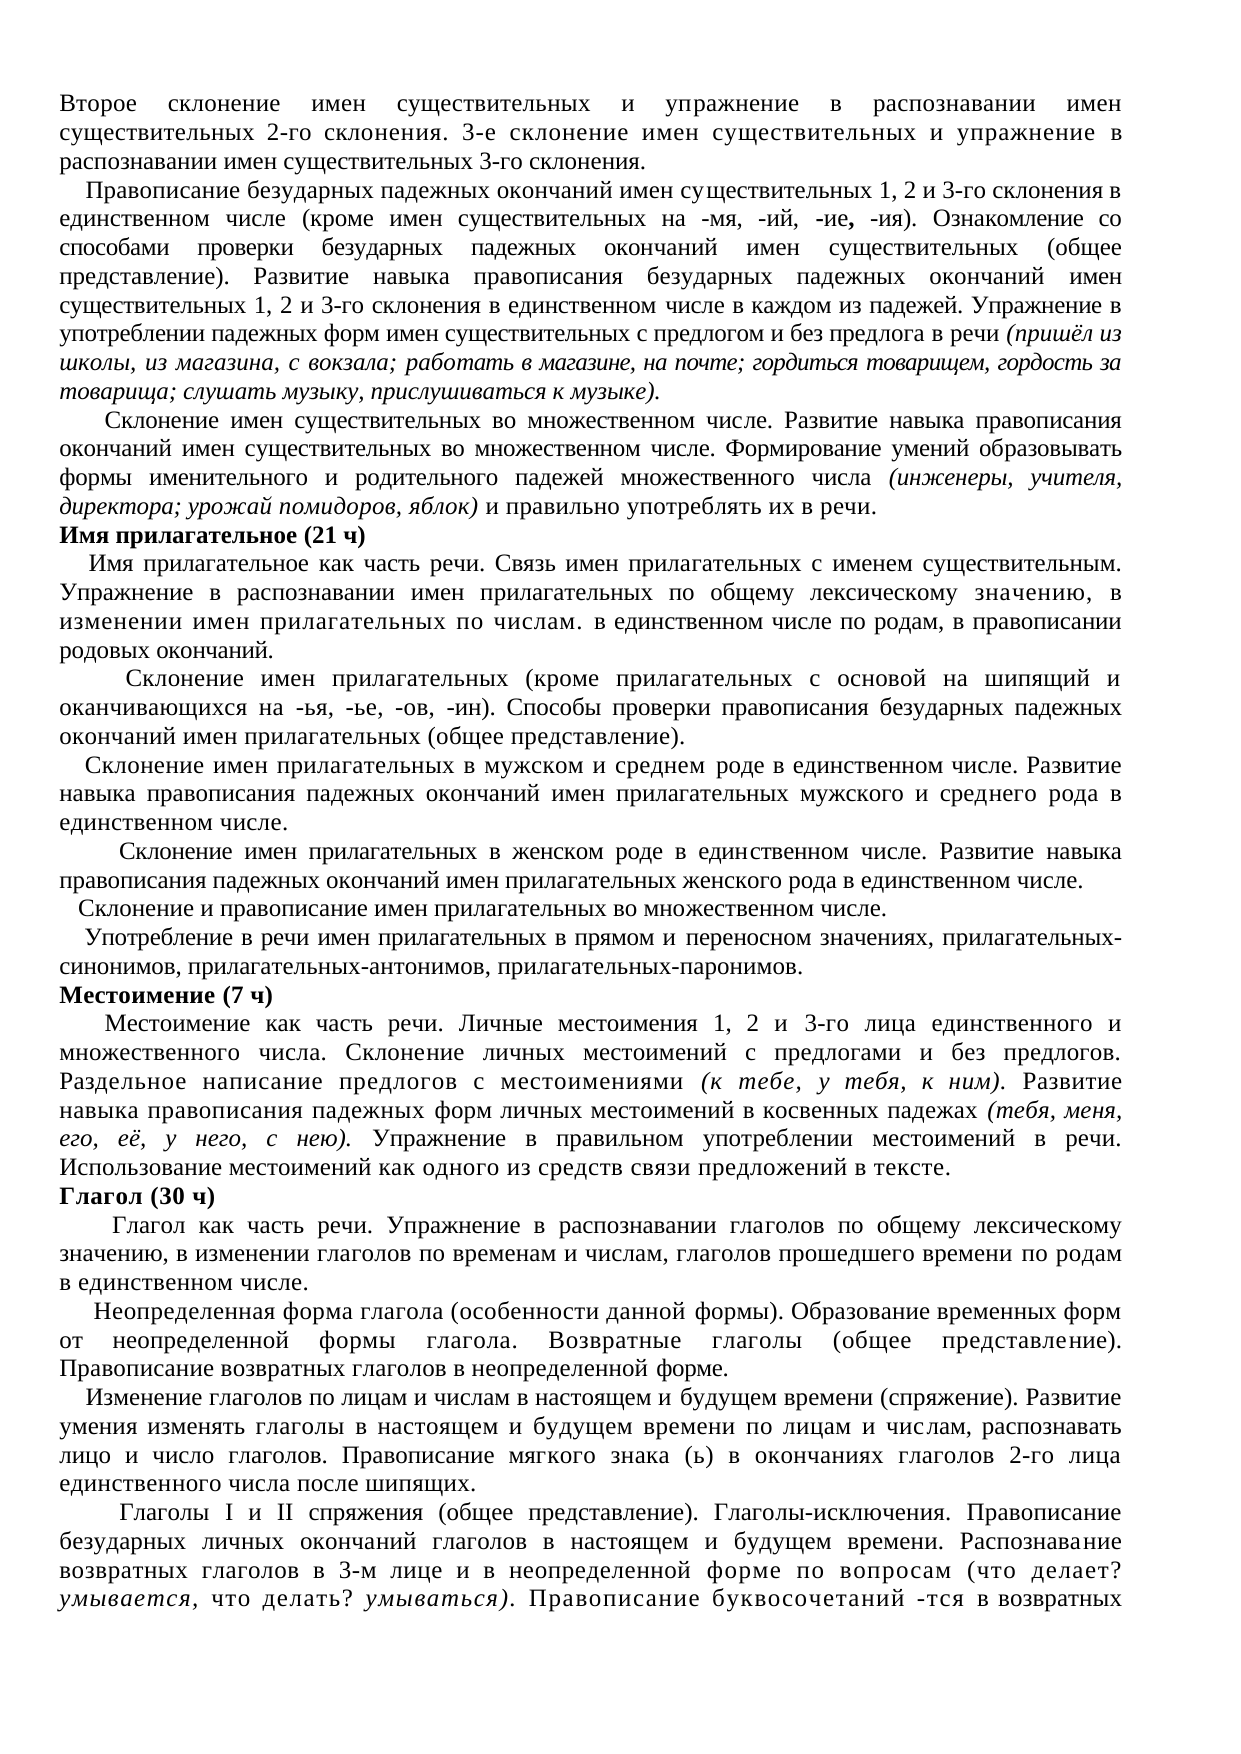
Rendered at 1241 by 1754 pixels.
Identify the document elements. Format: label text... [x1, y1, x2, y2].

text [59, 1497, 1122, 1612]
text Местоимение как часть речи. Личные местоимения 1, 2 и 3-го лица единственного и множественного числа. Склонение личных местоимений с предлогами и без предлогов. Раздельное написание предлогов с местоимениями (к тебе, у тебя, к ним). Развитие навыка правописания падежных форм личных местоимений в косвенных падежах (тебя, меня, его, её, у него, с нею). Упражнение в правильном употреблении местоимений в речи. Использование местоимений как одного из средств связи предложений в тексте. [59, 1008, 1122, 1181]
text Склонение имен прилагательных в мужском и среднем роде в единственном числе. Развитие навыка правописания падежных окончаний имен прилагательных мужского и среднего рода в единственном числе. [59, 750, 1122, 836]
text Глагол (30 ч) [59, 1181, 1122, 1210]
text Имя прилагательное (21 ч) [59, 520, 1122, 548]
text Глагол как часть речи. Упражнение в распознавании глаголов по общему лексическому значению, в изменении глаголов по временам и числам, глаголов прошедшего времени по родам в единственном числе. [59, 1210, 1122, 1296]
text Местоимение (7 ч) [59, 980, 1122, 1008]
text Неопределенная форма глагола (особенности данной формы). Образование временных форм от неопределенной формы глагола. Возвратные глаголы (общее представление). Правописание возвратных глаголов в неопределенной форме. [59, 1296, 1122, 1382]
text Имя прилагательное как часть речи. Связь имен прилагательных с именем существительным. Упражнение в распознавании имен прилагательных по общему лексическому значению, в изменении имен прилагательных по числам. в единственном числе по родам, в правописании родовых окончаний. [59, 548, 1122, 663]
text Изменение глаголов по лицам и числам в настоящем и будущем времени (спряжение). Развитие умения изменять глаголы в настоящем и будущем времени по лицам и числам, распознавать лицо и число глаголов. Правописание мягкого знака (ь) в окончаниях глаголов 2-го лица единственного числа после шипящих. [59, 1382, 1122, 1497]
text Употребление в речи имен прилагательных в прямом и переносном значениях, прилагательных-синонимов, прилагательных-антонимов, прилагательных-паронимов. [59, 922, 1122, 980]
text Склонение и правописание имен прилагательных во множественном числе. [59, 893, 1122, 922]
text Склонение имен прилагательных (кроме прилагательных с основой на шипящий и оканчивающихся на -ья, -ье, -ов, -ин). Способы проверки правописания безударных падежных окончаний имен прилагательных (общее представление). [59, 663, 1122, 750]
text Правописание безударных падежных окончаний имен существительных 1, 2 и 3-го склонения в единственном числе (кроме имен существительных на -мя, -ий, -ие, -ия). Ознакомление со способами проверки безударных падежных окончаний имен существительных (общее представление). Развитие навыка правописания безударных падежных окончаний имен существительных 1, 2 и 3-го склонения в единственном числе в каждом из падежей. Упражнение в употреблении падежных форм имен существительных с предлогом и без предлога в речи (пришёл из школы, из магазина, с вокзала; работать в магазине, на почте; гордиться товарищем, гордость за товарища; слушать музыку, прислушиваться к музыке). [59, 175, 1122, 405]
text Склонение имен существительных во множественном числе. Развитие навыка правописания окончаний имен существительных во множественном числе. Формирование умений образовывать формы именительного и родительного падежей множественного числа (инженеры, учителя, директора; урожай помидоров, яблок) и правильно употреблять их в речи. [59, 405, 1122, 520]
text Склонение имен прилагательных в женском роде в единственном числе. Развитие навыка правописания падежных окончаний имен прилагательных женского рода в единственном числе. [59, 836, 1122, 893]
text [59, 88, 1122, 175]
